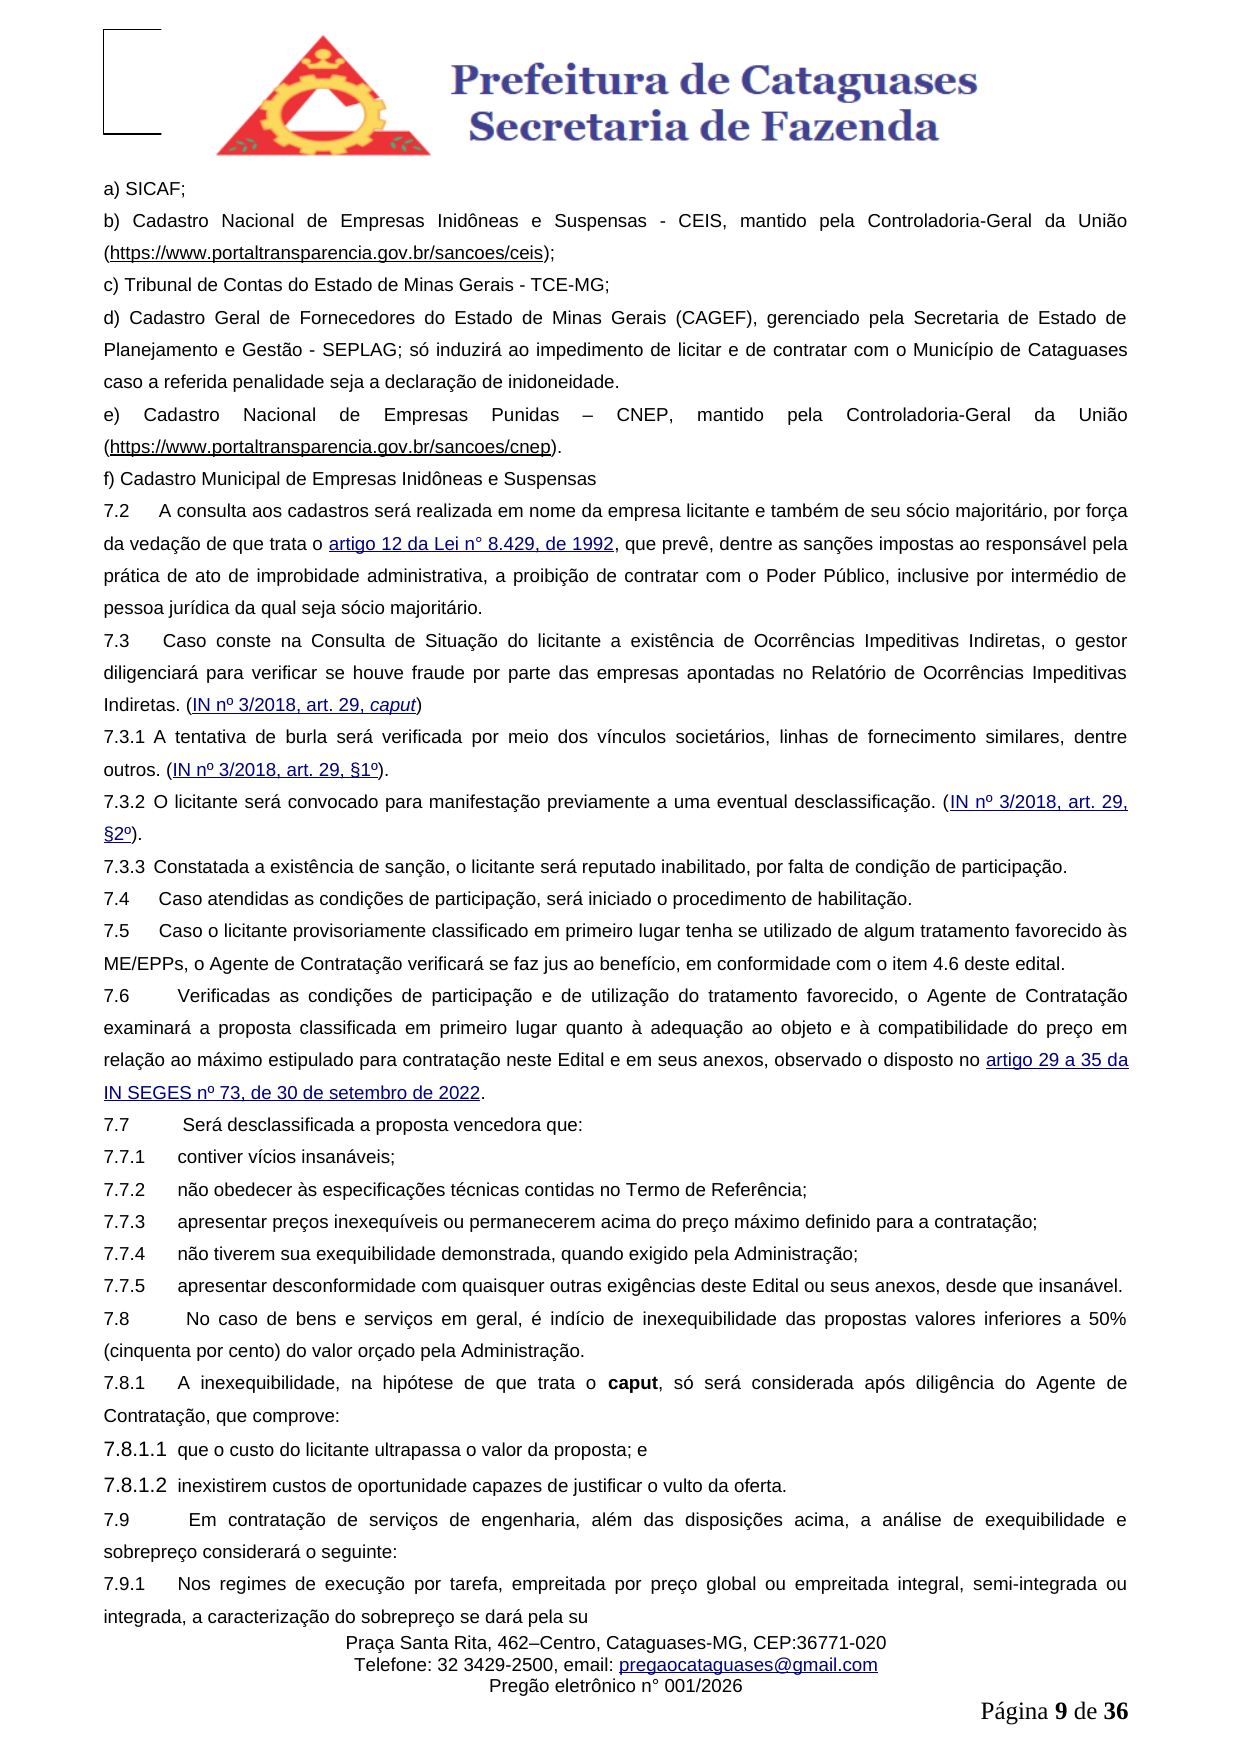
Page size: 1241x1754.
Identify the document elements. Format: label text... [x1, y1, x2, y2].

list Caso o licitante provisoriamente classificado em primeiro lugar tenha se utilizado de algum tratamento favorecido às ME/EPPs, o Agente de Contratação verificará se faz jus ao benefício, em conformidade com o item 4.6 deste edital. [103, 920, 1128, 974]
list apresentar desconformidade com quaisquer outras exigências deste Edital ou seus anexos, desde que insanável. [103, 1275, 1128, 1297]
list Verificadas as condições de participação e de utilização do tratamento favorecido, o Agente de Contratação examinará a proposta classificada em primeiro lugar quanto à adequação ao objeto e à compatibilidade do preço em relação ao máximo estipulado para contratação neste Edital e em seus anexos, observado o disposto no artigo 29 a 35 da IN SEGES nº 73, de 30 de setembro de 2022. [103, 984, 1128, 1103]
list Caso conste na Consulta de Situação do licitante a existência de Ocorrências Impeditivas Indiretas, o gestor diligenciará para verificar se houve fraude por parte das empresas apontadas no Relatório de Ocorrências Impeditivas Indiretas. (IN nº 3/2018, art. 29, caput) [103, 629, 1128, 716]
list Caso atendidas as condições de participação, será iniciado o procedimento de habilitação. [103, 888, 1128, 909]
list c) Tribunal de Contas do Estado de Minas Gerais - TCE-MG; [103, 274, 1128, 296]
list e) Cadastro Nacional de Empresas Punidas – CNEP, mantido pela Controladoria-Geral da União (https://www.portaltransparencia.gov.br/sancoes/cnep). [103, 403, 1128, 457]
list Em contratação de serviços de engenharia, além das disposições acima, a análise de exequibilidade e sobrepreço considerará o seguinte: [103, 1508, 1128, 1562]
list Constatada a existência de sanção, o licitante será reputado inabilitado, por falta de condição de participação. [103, 855, 1128, 877]
list f) Cadastro Municipal de Empresas Inidôneas e Suspensas [103, 468, 1128, 489]
list não tiverem sua exequibilidade demonstrada, quando exigido pela Administração; [103, 1243, 1128, 1264]
list O licitante será convocado para manifestação previamente a uma eventual desclassificação. (IN nº 3/2018, art. 29, §2º). [103, 791, 1128, 845]
list A tentativa de burla será verificada por meio dos vínculos societários, linhas de fornecimento similares, dentre outros. (IN nº 3/2018, art. 29, §1º). [103, 726, 1128, 780]
list b) Cadastro Nacional de Empresas Inidôneas e Suspensas - CEIS, mantido pela Controladoria-Geral da União (https://www.portaltransparencia.gov.br/sancoes/ceis); [103, 209, 1128, 263]
list A consulta aos cadastros será realizada em nome da empresa licitante e também de seu sócio majoritário, por força da vedação de que trata o artigo 12 da Lei n° 8.429, de 1992, que prevê, dentre as sanções impostas ao responsável pela prática de ato de improbidade administrativa, a proibição de contratar com o Poder Público, inclusive por intermédio de pessoa jurídica da qual seja sócio majoritário. [103, 500, 1128, 619]
list não obedecer às especificações técnicas contidas no Termo de Referência; [103, 1178, 1128, 1200]
list inexistirem custos de oportunidade capazes de justificar o vulto da oferta. [103, 1473, 1128, 1497]
list A inexequibilidade, na hipótese de que trata o caput, só será considerada após diligência do Agente de Contratação, que comprove: [103, 1372, 1128, 1426]
list No caso de bens e serviços em geral, é indício de inexequibilidade das propostas valores inferiores a 50% (cinquenta por cento) do valor orçado pela Administração. [103, 1307, 1128, 1361]
list a) SICAF; [103, 177, 1128, 199]
list contiver vícios insanáveis; [103, 1146, 1128, 1168]
picture [161, 29, 1071, 177]
list que o custo do licitante ultrapassa o valor da proposta; e [103, 1437, 1128, 1461]
list Nos regimes de execução por tarefa, empreitada por preço global ou empreitada integral, semi-integrada ou integrada, a caracterização do sobrepreço se dará pela su [103, 1573, 1128, 1627]
list Será desclassificada a proposta vencedora que: [103, 1114, 1128, 1135]
list d) Cadastro Geral de Fornecedores do Estado de Minas Gerais (CAGEF), gerenciado pela Secretaria de Estado de Planejamento e Gestão - SEPLAG; só induzirá ao impedimento de licitar e de contratar com o Município de Cataguases caso a referida penalidade seja a declaração de inidoneidade. [103, 306, 1128, 393]
list apresentar preços inexequíveis ou permanecerem acima do preço máximo definido para a contratação; [103, 1211, 1128, 1232]
